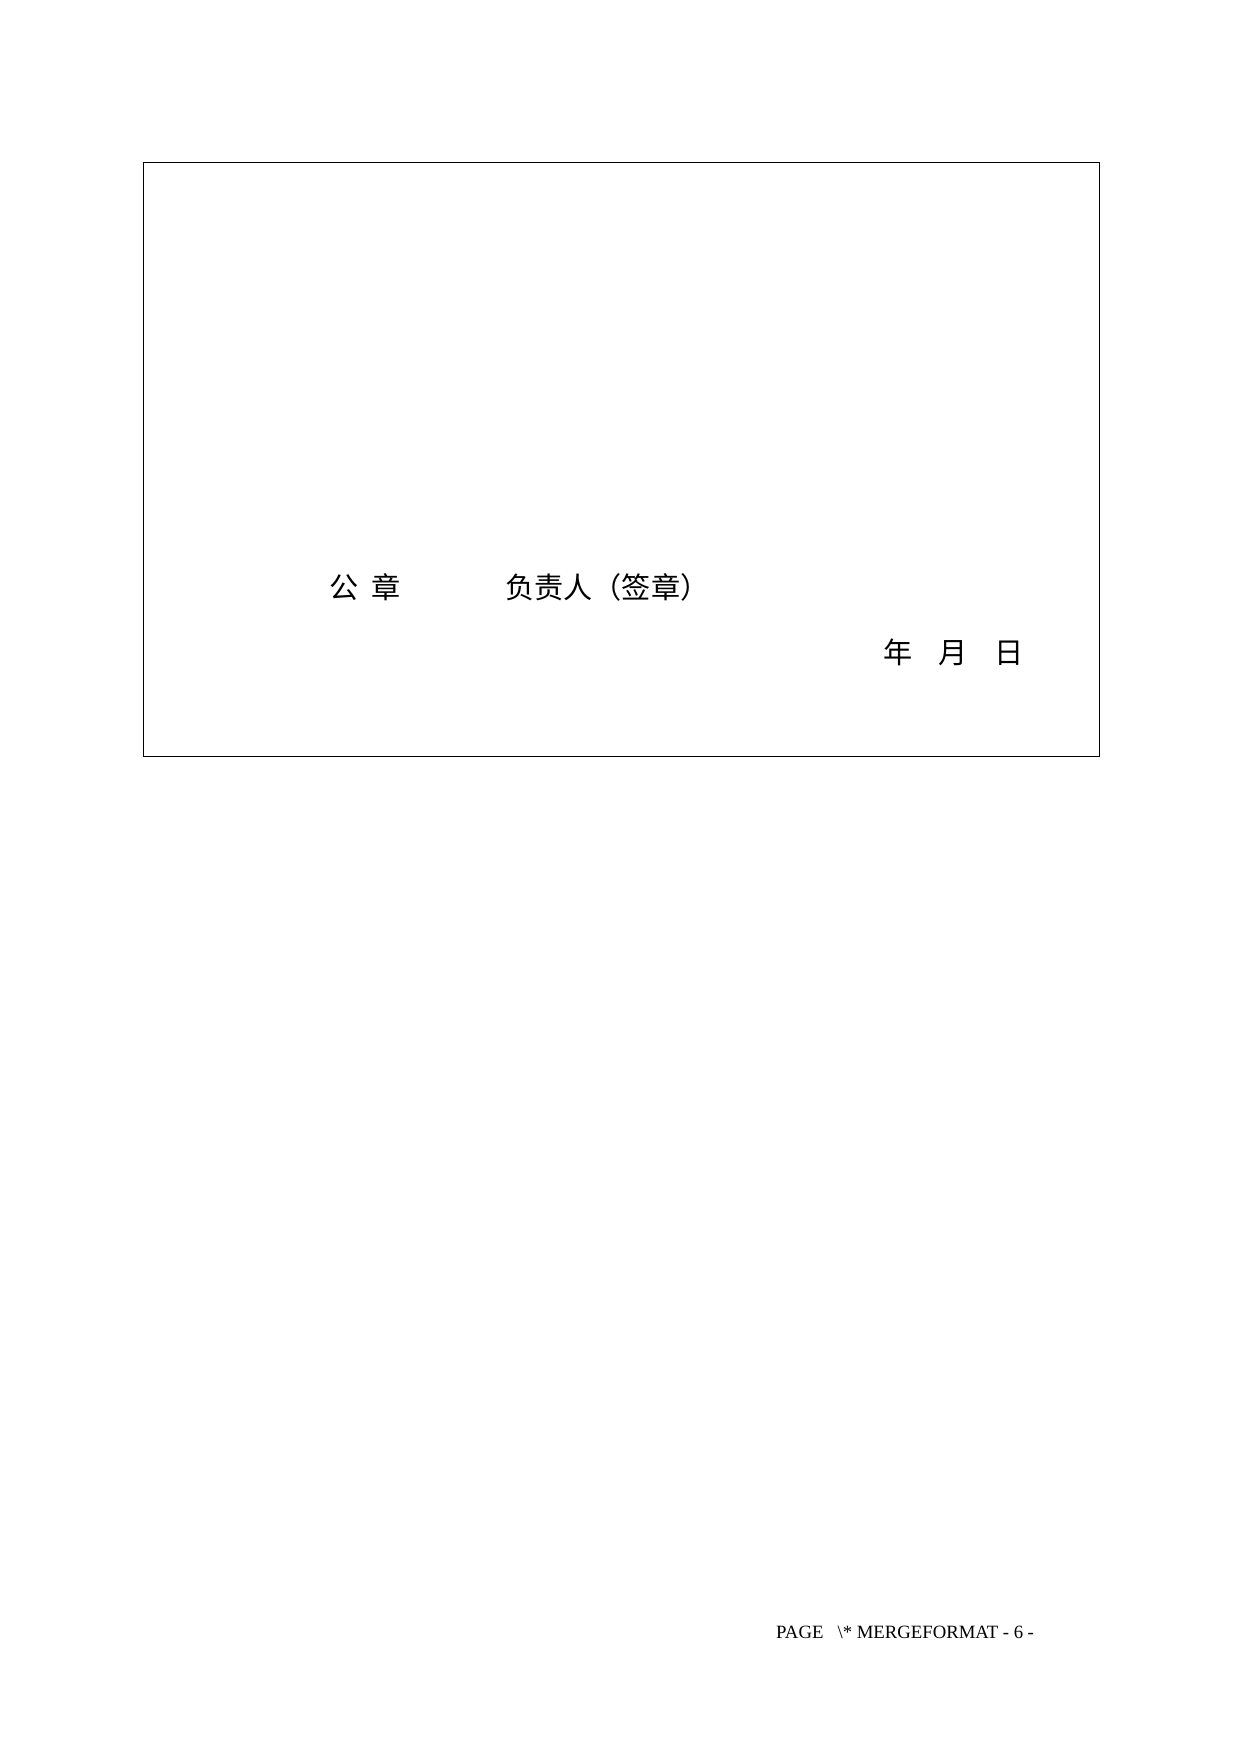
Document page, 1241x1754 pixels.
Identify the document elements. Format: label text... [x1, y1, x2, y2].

table_header 公 章 负责人（签章） 年 月 日 [144, 163, 1099, 756]
